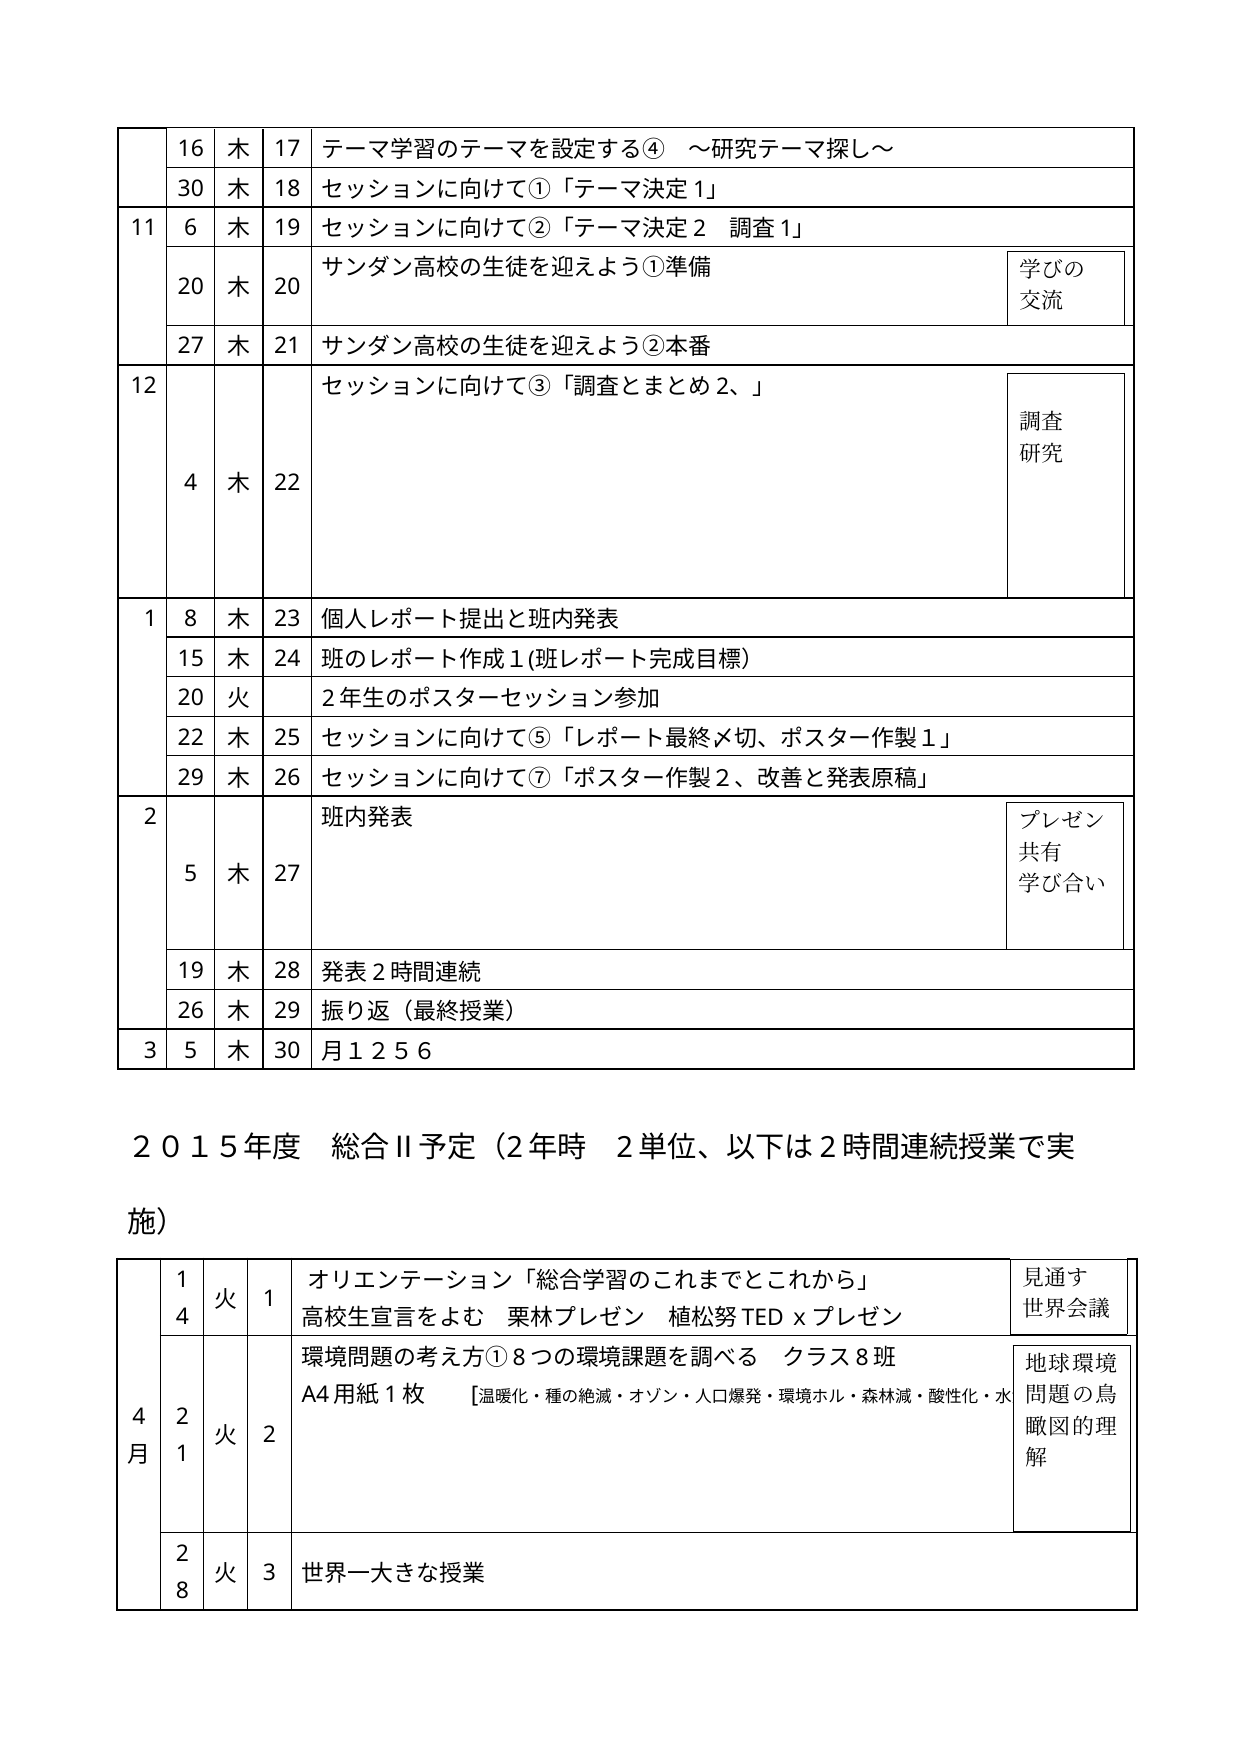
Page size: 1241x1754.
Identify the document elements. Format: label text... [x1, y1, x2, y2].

table_cell 30 [264, 1030, 311, 1068]
table_cell 21 [161, 1336, 203, 1532]
table_cell 26 [264, 756, 311, 795]
table_cell 29 [167, 756, 214, 795]
table_cell 2 [248, 1336, 291, 1532]
table_cell 19 [167, 950, 214, 989]
table_cell 3 [119, 1030, 166, 1068]
table_cell 15 [167, 638, 214, 676]
table_cell 木 [215, 797, 262, 949]
table_cell セッションに向けて⑦「ポスター作製２、改善と発表原稿」 [312, 756, 1133, 795]
table_cell 23 [264, 599, 311, 636]
table_cell 21 [264, 326, 311, 364]
table_cell セッションに向けて①「テーマ決定1」 [312, 168, 1133, 206]
table_cell 火 [204, 1260, 247, 1334]
table_cell 25 [264, 717, 311, 755]
table_cell 5 [167, 797, 214, 949]
table_cell オリエンテーション「総合学習のこれまでとこれから」 高校生宣言をよむ 栗林プレゼン 植松努TEDｘプレゼン [292, 1260, 1010, 1334]
table_cell 木 [215, 638, 262, 676]
table_cell 29 [264, 990, 311, 1028]
table_cell 28 [264, 950, 311, 989]
table_cell 24 [264, 638, 311, 676]
table_cell 木 [215, 326, 262, 364]
table_header ２０１５年度 総合Ⅱ予定（2年時 2単位、以下は2時間連続授業で実施） [117, 1108, 1137, 1257]
table_cell 19 [264, 208, 311, 246]
table_cell 20 [167, 247, 214, 325]
table_cell セッションに向けて⑤「レポート最終〆切、ポスター作製１」 [312, 717, 1133, 755]
table_cell 27 [264, 797, 311, 949]
table_cell 8 [167, 599, 214, 636]
table_cell 班内発表 [312, 797, 1133, 949]
table_cell セッションに向けて②「テーマ決定2 調査1」 [312, 208, 1133, 246]
table_cell 28 [161, 1533, 203, 1609]
table_cell 木 [215, 208, 262, 246]
table_cell 16 [167, 128, 214, 167]
table_cell 木 [215, 247, 262, 325]
table_cell 6 [167, 208, 214, 246]
table_cell 木 [215, 168, 262, 206]
table_cell 3 [248, 1533, 291, 1609]
table_cell 17 [263, 128, 311, 167]
table_cell 4 [167, 366, 214, 597]
table_cell 26 [167, 990, 214, 1028]
table_cell 22 [167, 717, 214, 755]
table_cell サンダン高校の生徒を迎えよう①準備 [312, 247, 1133, 325]
table_cell 木 [215, 950, 262, 989]
table_cell 木 [215, 1030, 262, 1068]
table_cell 14 [161, 1260, 203, 1334]
table_cell 20 [264, 247, 311, 325]
table_cell 木 [215, 366, 262, 597]
table_cell 世界一大きな授業 [292, 1533, 1136, 1609]
table_cell 11 [119, 208, 166, 364]
table_cell [264, 677, 311, 716]
table_cell 2年生のポスターセッション参加 [312, 677, 1133, 716]
table_cell 22 [264, 366, 311, 597]
table_cell 個人レポート提出と班内発表 [312, 599, 1133, 636]
table_cell 20 [167, 677, 214, 716]
table_cell テーマ学習のテーマを設定する④ ～研究テーマ探し～ [311, 128, 1133, 167]
table_cell 火 [204, 1533, 247, 1609]
table_cell 2 [119, 797, 166, 1028]
table_cell 班のレポート作成１(班レポート完成目標） [312, 638, 1133, 676]
table_cell 1 [119, 599, 166, 795]
table_cell 木 [215, 717, 262, 755]
table_cell 木 [215, 599, 262, 636]
table_cell 1 [248, 1260, 291, 1334]
table_cell 環境問題の考え方①8つの環境課題を調べる クラス8班 A4用紙1枚 [温暖化・種の絶滅・オゾン・人口爆発・環境ホル・森林減・酸性化・水資源減] [292, 1336, 1136, 1532]
table_cell 火 [215, 677, 262, 716]
table_cell 木 [214, 128, 263, 167]
table_cell サンダン高校の生徒を迎えよう②本番 [312, 326, 1133, 364]
table_cell 木 [215, 756, 262, 795]
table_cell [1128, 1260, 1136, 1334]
table_cell 4月 [118, 1260, 160, 1609]
table_cell 12 [119, 366, 166, 597]
table_cell 発表2時間連続 [312, 950, 1133, 989]
table_cell 30 [167, 168, 214, 206]
table_cell 月１２５６ [312, 1030, 1133, 1068]
table_cell セッションに向けて③「調査とまとめ2、」 [312, 366, 1133, 597]
table_cell 18 [264, 168, 311, 206]
table_cell 火 [204, 1336, 247, 1532]
table_cell 5 [167, 1030, 214, 1068]
table_cell 振り返（最終授業） [312, 990, 1133, 1028]
table_cell 27 [167, 326, 214, 364]
table_cell 木 [215, 990, 262, 1028]
